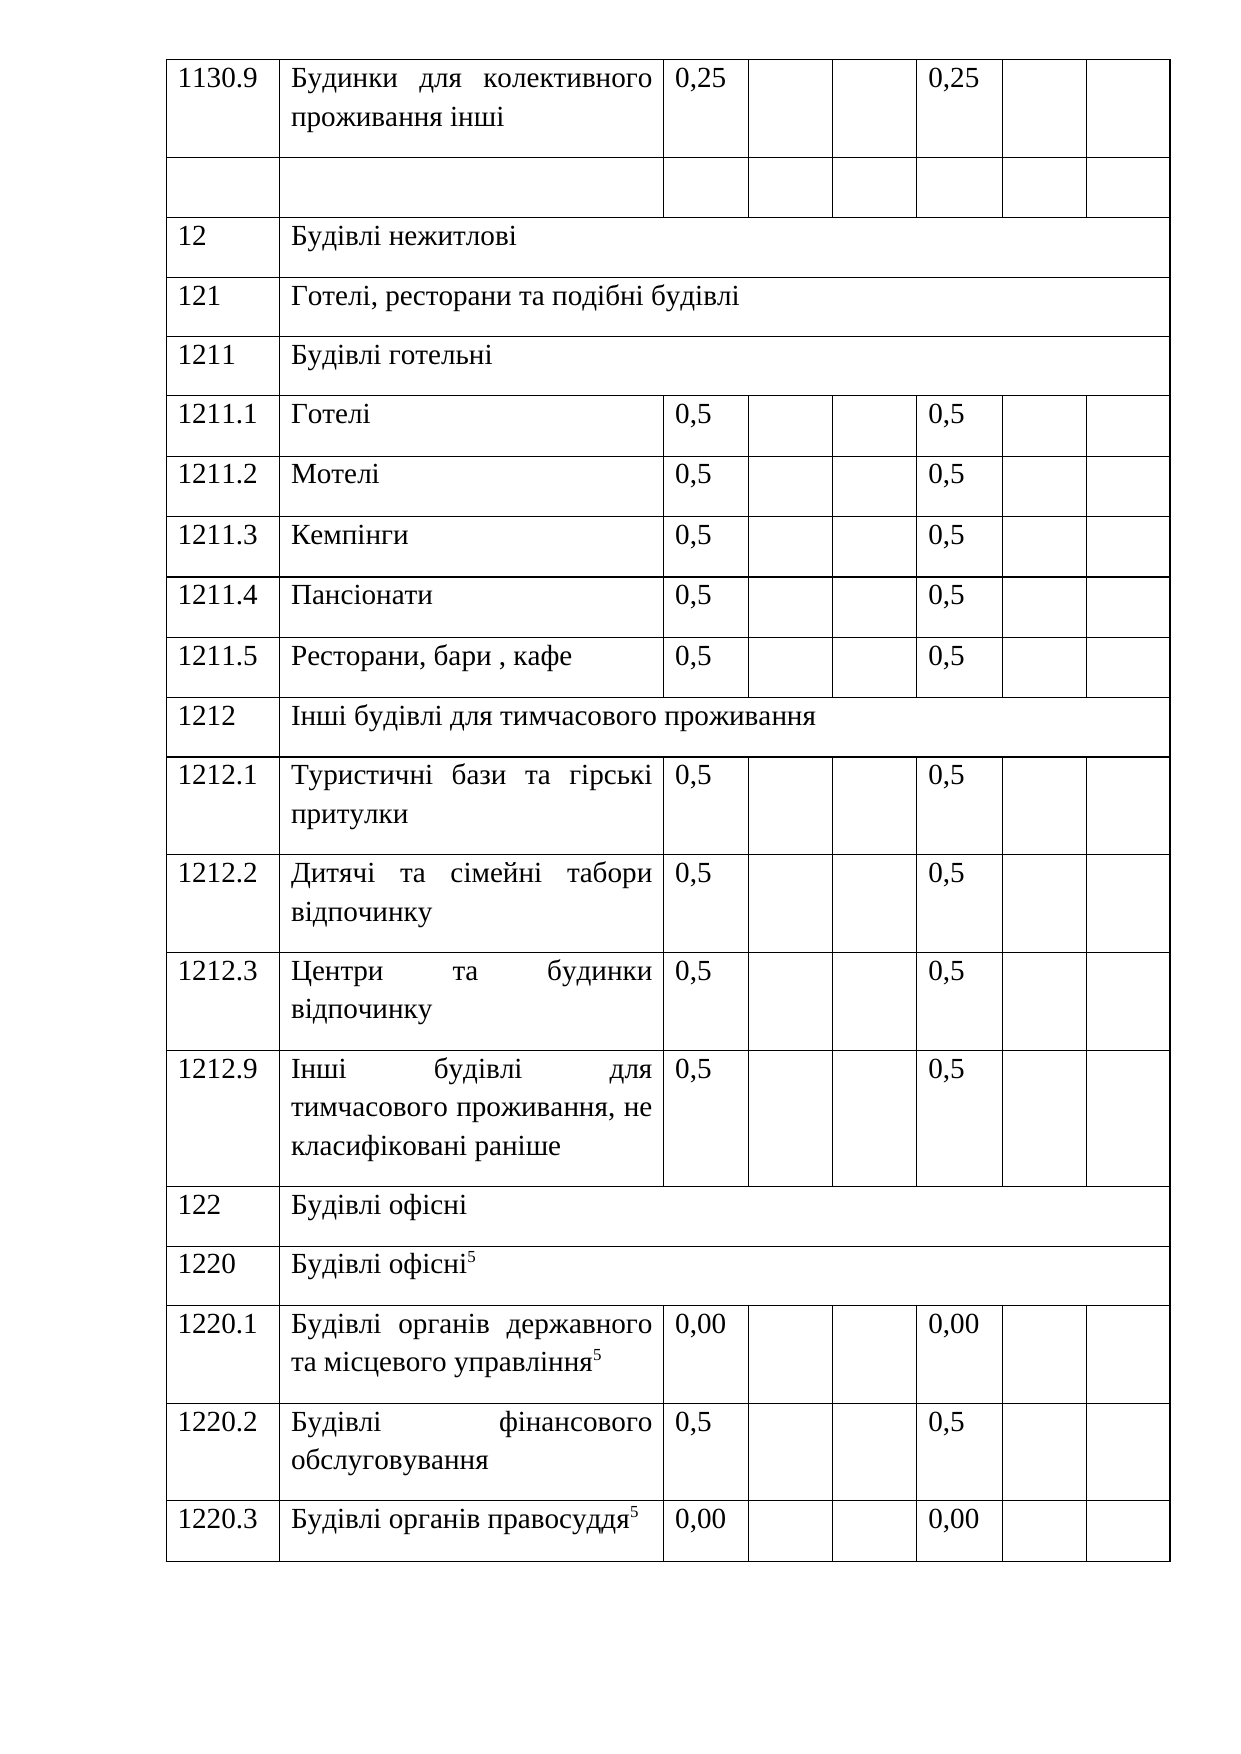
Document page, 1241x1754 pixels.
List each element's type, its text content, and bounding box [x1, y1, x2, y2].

table_cell [1003, 1501, 1086, 1561]
table_cell 0,5 [664, 457, 748, 516]
table_cell 0,5 [917, 953, 1002, 1050]
table_cell [1003, 638, 1086, 697]
table_cell Кемпінги [280, 517, 663, 576]
table_cell Дитячі та сімейні табори відпочинку [280, 855, 663, 952]
table_cell [1087, 1501, 1169, 1561]
table_cell [833, 1501, 916, 1561]
table_cell [1003, 1404, 1086, 1500]
table_cell 1211.3 [167, 517, 279, 576]
table_cell Будівлі фінансового обслуговування [280, 1404, 663, 1500]
table_cell Готелі [280, 396, 663, 456]
table_cell [749, 396, 832, 456]
table_cell 0,5 [664, 855, 748, 952]
table_cell 12 [167, 218, 279, 277]
table_cell [833, 953, 916, 1050]
table_cell [833, 638, 916, 697]
table_cell 0,00 [664, 1306, 748, 1403]
table_cell [833, 1051, 916, 1186]
table_cell [749, 1501, 832, 1561]
table_cell [1003, 1306, 1086, 1403]
table_cell [1003, 517, 1086, 576]
table_cell [833, 158, 916, 217]
table_cell 121 [167, 278, 279, 336]
table_cell [833, 60, 916, 157]
table_cell 1130.9 [167, 60, 279, 157]
table_cell 0,5 [917, 638, 1002, 697]
table_cell [1087, 457, 1169, 516]
table_cell 0,5 [917, 578, 1002, 637]
table_cell Центри та будинки відпочинку [280, 953, 663, 1050]
table_cell [1003, 158, 1086, 217]
table_cell [749, 457, 832, 516]
table_cell Будівлі органів правосуддя5 [280, 1501, 663, 1561]
table_cell [1087, 158, 1169, 217]
table_cell Будівлі органів державного та місцевого управління5 [280, 1306, 663, 1403]
table_cell 0,5 [917, 1404, 1002, 1500]
table_cell [664, 158, 748, 217]
table_cell [833, 855, 916, 952]
table_cell 0,5 [664, 758, 748, 854]
table_cell Будівлі готельні [280, 337, 1169, 395]
table_cell 1211 [167, 337, 279, 395]
table_cell 0,5 [664, 578, 748, 637]
table_cell 0,00 [917, 1306, 1002, 1403]
table_cell 0,25 [917, 60, 1002, 157]
table_cell 1211.5 [167, 638, 279, 697]
table_cell 1220.1 [167, 1306, 279, 1403]
table_cell Пансіонати [280, 578, 663, 637]
table_cell 1211.4 [167, 578, 279, 637]
table_cell [1087, 953, 1169, 1050]
table_cell [1003, 855, 1086, 952]
table_cell [1003, 60, 1086, 157]
table_cell 0,5 [917, 758, 1002, 854]
table_cell 0,00 [664, 1501, 748, 1561]
table_cell Готелі, ресторани та подібні будівлі [280, 278, 1169, 336]
table_cell 0,5 [664, 396, 748, 456]
table_cell [749, 953, 832, 1050]
table_cell [1087, 396, 1169, 456]
table_cell 0,5 [664, 638, 748, 697]
table_cell [749, 1404, 832, 1500]
table_cell [1003, 953, 1086, 1050]
table_cell [833, 517, 916, 576]
table_cell Будівлі офісні5 [280, 1247, 1169, 1305]
table_cell 1220 [167, 1247, 279, 1305]
table_cell [833, 1404, 916, 1500]
table_cell [749, 855, 832, 952]
table_cell [917, 158, 1002, 217]
table_cell 1211.1 [167, 396, 279, 456]
table_cell [1003, 1051, 1086, 1186]
table_cell Інші будівлі для тимчасового проживання, не класифіковані раніше [280, 1051, 663, 1186]
table_cell [749, 638, 832, 697]
table_cell [1003, 578, 1086, 637]
table_cell 0,5 [917, 1051, 1002, 1186]
table_cell Будинки для колективного проживання інші [280, 60, 663, 157]
table_cell [749, 158, 832, 217]
table_cell 0,5 [917, 855, 1002, 952]
table_cell 1212.1 [167, 758, 279, 854]
table_cell [1003, 457, 1086, 516]
table_cell 0,5 [664, 1404, 748, 1500]
table_cell [280, 158, 663, 217]
table_cell [833, 1306, 916, 1403]
table_cell [833, 457, 916, 516]
table_cell [1087, 855, 1169, 952]
table_cell [1087, 517, 1169, 576]
table_cell [749, 578, 832, 637]
table_cell 1211.2 [167, 457, 279, 516]
table_cell Туристичні бази та гірські притулки [280, 758, 663, 854]
table_cell [833, 578, 916, 637]
table_cell [749, 1051, 832, 1186]
table_cell 0,5 [917, 517, 1002, 576]
table_cell [1087, 60, 1169, 157]
table_cell 1212.3 [167, 953, 279, 1050]
table_cell 0,5 [664, 1051, 748, 1186]
table_cell [1003, 396, 1086, 456]
table_cell [749, 1306, 832, 1403]
table_cell Будівлі офісні [280, 1187, 1169, 1246]
table_cell 122 [167, 1187, 279, 1246]
table_cell 1212 [167, 698, 279, 756]
table_cell [1087, 1306, 1169, 1403]
table_cell 0,5 [664, 953, 748, 1050]
table_cell Ресторани, бари , кафе [280, 638, 663, 697]
table_cell 1220.2 [167, 1404, 279, 1500]
table_cell 1220.3 [167, 1501, 279, 1561]
table_cell [1087, 1051, 1169, 1186]
table_cell [1087, 638, 1169, 697]
table_cell [749, 517, 832, 576]
table_cell [1003, 758, 1086, 854]
table_cell [1087, 1404, 1169, 1500]
table_cell [833, 758, 916, 854]
table_cell 1212.2 [167, 855, 279, 952]
table_cell Будівлі нежитлові [280, 218, 1169, 277]
table_cell 0,25 [664, 60, 748, 157]
table_cell 0,00 [917, 1501, 1002, 1561]
table_cell 1212.9 [167, 1051, 279, 1186]
table_cell Інші будівлі для тимчасового проживання [280, 698, 1169, 756]
table_cell [749, 758, 832, 854]
table_cell 0,5 [917, 396, 1002, 456]
table_cell [749, 60, 832, 157]
table_cell [833, 396, 916, 456]
table_cell [167, 158, 279, 217]
table_cell 0,5 [917, 457, 1002, 516]
table_cell [1087, 758, 1169, 854]
table_cell 0,5 [664, 517, 748, 576]
table_cell Мотелі [280, 457, 663, 516]
table_cell [1087, 578, 1169, 637]
